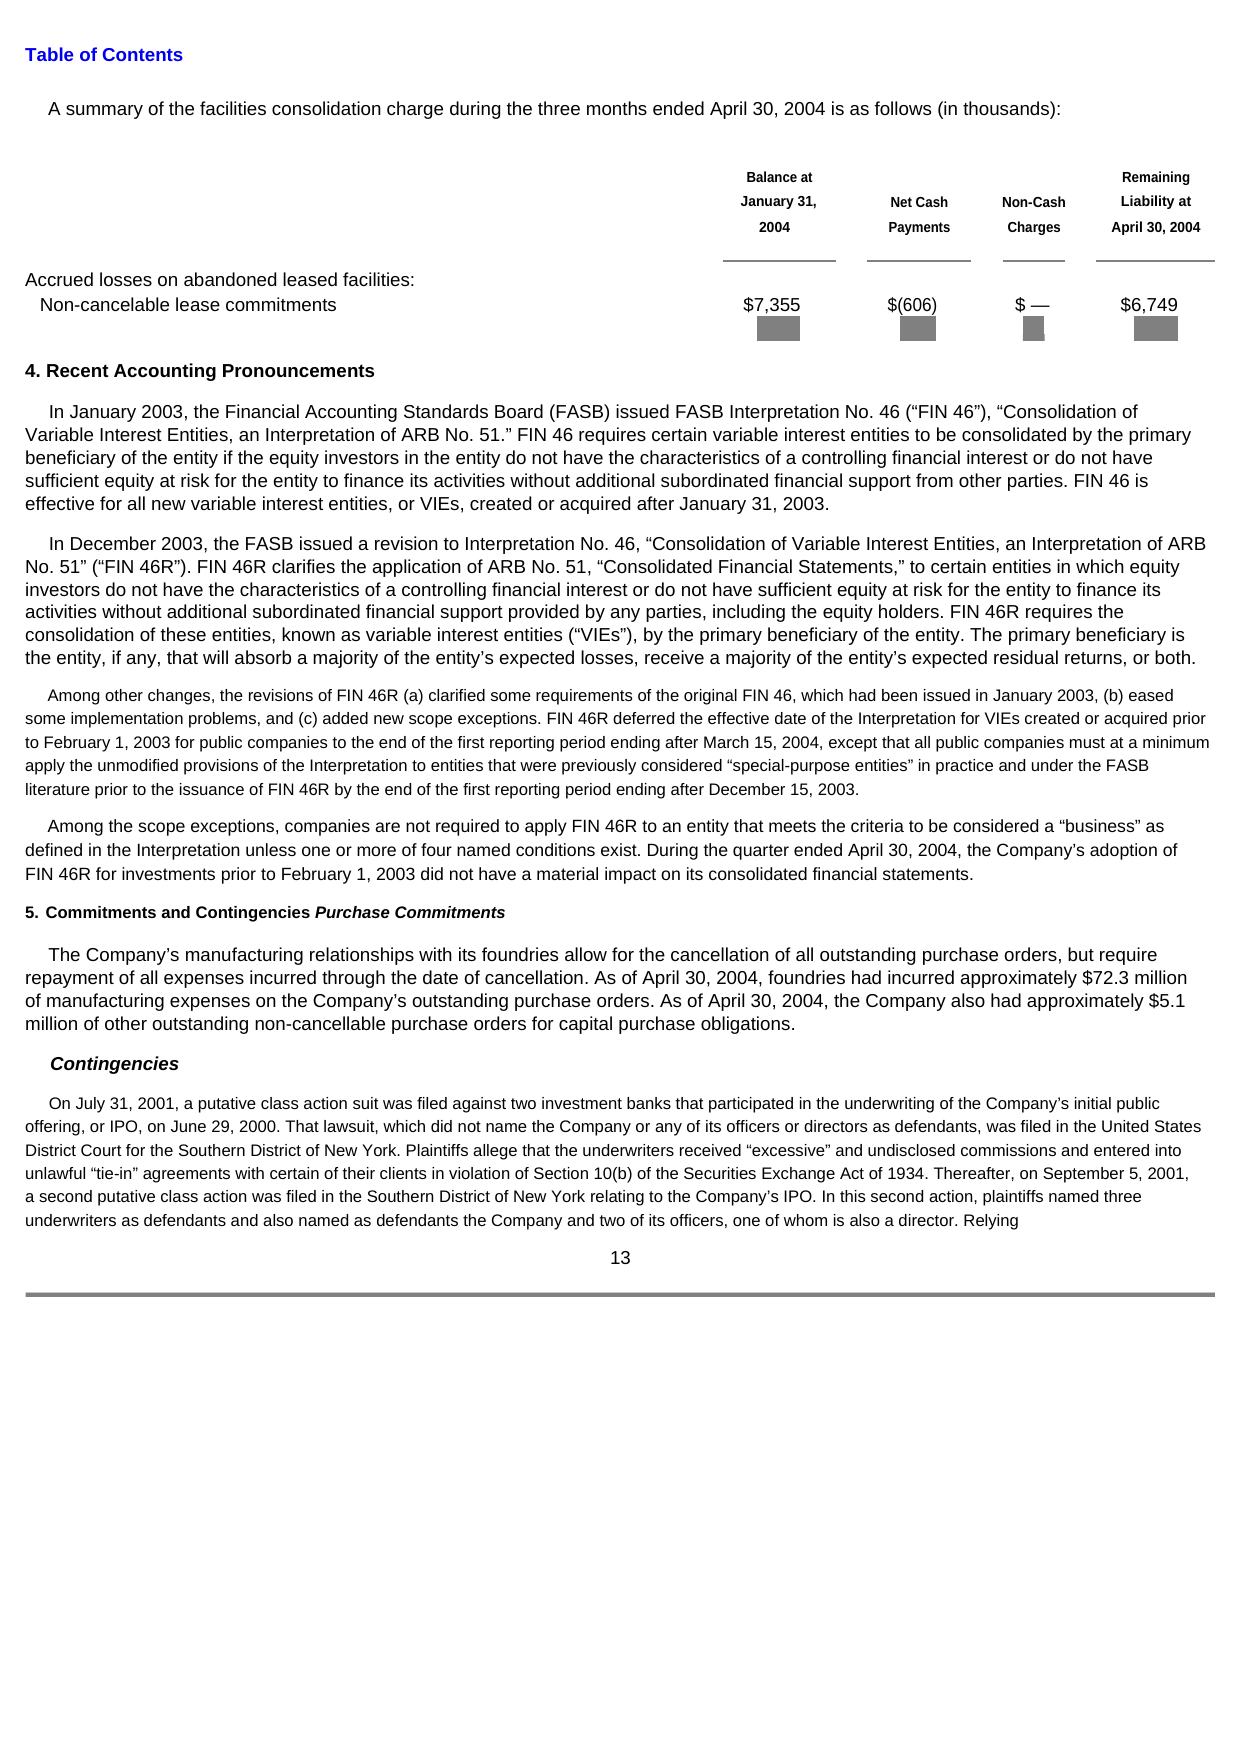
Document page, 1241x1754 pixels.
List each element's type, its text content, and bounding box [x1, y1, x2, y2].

text Among the scope exceptions, companies are not required to apply FIN 46R to an entity that meets the criteria to be considered a “business” as defined in the Interpretation unless one or more of four named conditions exist. During the quarter ended April 30, 2004, the Company’s adoption of FIN 46R for investments prior to February 1, 2003 did not have a material impact on its consolidated financial statements. [25, 816, 1197, 884]
text In December 2003, the FASB issued a revision to Interpretation No. 46, “Consolidation of Variable Interest Entities, an Interpretation of ARB No. 51” (“FIN 46R”). FIN 46R clarifies the application of ARB No. 51, “Consolidated Financial Statements,” to certain entities in which equity investors do not have the characteristics of a controlling financial interest or do not have sufficient equity at risk for the entity to finance its activities without additional subordinated financial support provided by any parties, including the equity holders. FIN 46R requires the consolidation of these entities, known as variable interest entities (“VIEs”), by the primary beneficiary of the entity. The primary beneficiary is the entity, if any, that will absorb a majority of the entity’s expected losses, receive a majority of the entity’s expected residual returns, or both. [25, 533, 1209, 668]
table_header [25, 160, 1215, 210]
text Among other changes, the revisions of FIN 46R (a) clarified some requirements of the original FIN 46, which had been issued in January 2003, (b) eased some implementation problems, and (c) added new scope exceptions. FIN 46R deferred the effective date of the Interpretation for VIEs created or acquired prior to February 1, 2003 for public companies to the end of the first reporting period ending after March 15, 2004, except that all public companies must at a minimum apply the unmodified provisions of the Interpretation to entities that were previously considered “special-purpose entities” in practice and under the FASB literature prior to the issuance of FIN 46R by the end of the first reporting period ending after December 15, 2003. [25, 686, 1211, 799]
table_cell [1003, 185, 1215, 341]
text Table of Contents [25, 44, 1215, 65]
text 4. Recent Accounting Pronouncements [25, 360, 1215, 381]
text 13 [25, 1247, 1215, 1268]
text Contingencies [50, 1053, 1215, 1074]
text The Company’s manufacturing relationships with its foundries allow for the cancellation of all outstanding purchase orders, but require repayment of all expenses incurred through the date of cancellation. As of April 30, 2004, foundries had incurred approximately $72.3 million of manufacturing expenses on the Company’s outstanding purchase orders. As of April 30, 2004, the Company also had approximately $5.1 million of other outstanding non-cancellable purchase orders for capital purchase obligations. [25, 943, 1197, 1034]
text A summary of the facilities consolidation charge during the three months ended April 30, 2004 is as follows (in thousands): [48, 97, 1215, 119]
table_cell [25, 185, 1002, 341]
picture [25, 1292, 1215, 1297]
text On July 31, 2001, a putative class action suit was filed against two investment banks that participated in the underwriting of the Company’s initial public offering, or IPO, on June 29, 2000. That lawsuit, which did not name the Company or any of its officers or directors as defendants, was filed in the United States District Court for the Southern District of New York. Plaintiffs allege that the underwriters received “excessive” and undisclosed commissions and entered into unlawful “tie-in” agreements with certain of their clients in violation of Section 10(b) of the Securities Exchange Act of 1934. Thereafter, on September 5, 2001, a second putative class action was filed in the Southern District of New York relating to the Company’s IPO. In this second action, plaintiffs named three underwriters as defendants and also named as defendants the Company and two of its officers, one of whom is also a director. Relying [25, 1094, 1203, 1229]
list Commitments and Contingencies Purchase Commitments [25, 902, 1215, 922]
text In January 2003, the Financial Accounting Standards Board (FASB) issued FASB Interpretation No. 46 (“FIN 46”), “Consolidation of Variable Interest Entities, an Interpretation of ARB No. 51.” FIN 46 requires certain variable interest entities to be consolidated by the primary beneficiary of the entity if the equity investors in the entity do not have the characteristics of a controlling financial interest or do not have sufficient equity at risk for the entity to finance its activities without additional subordinated financial support from other parties. FIN 46 is effective for all new variable interest entities, or VIEs, created or acquired after January 31, 2003. [25, 401, 1203, 514]
